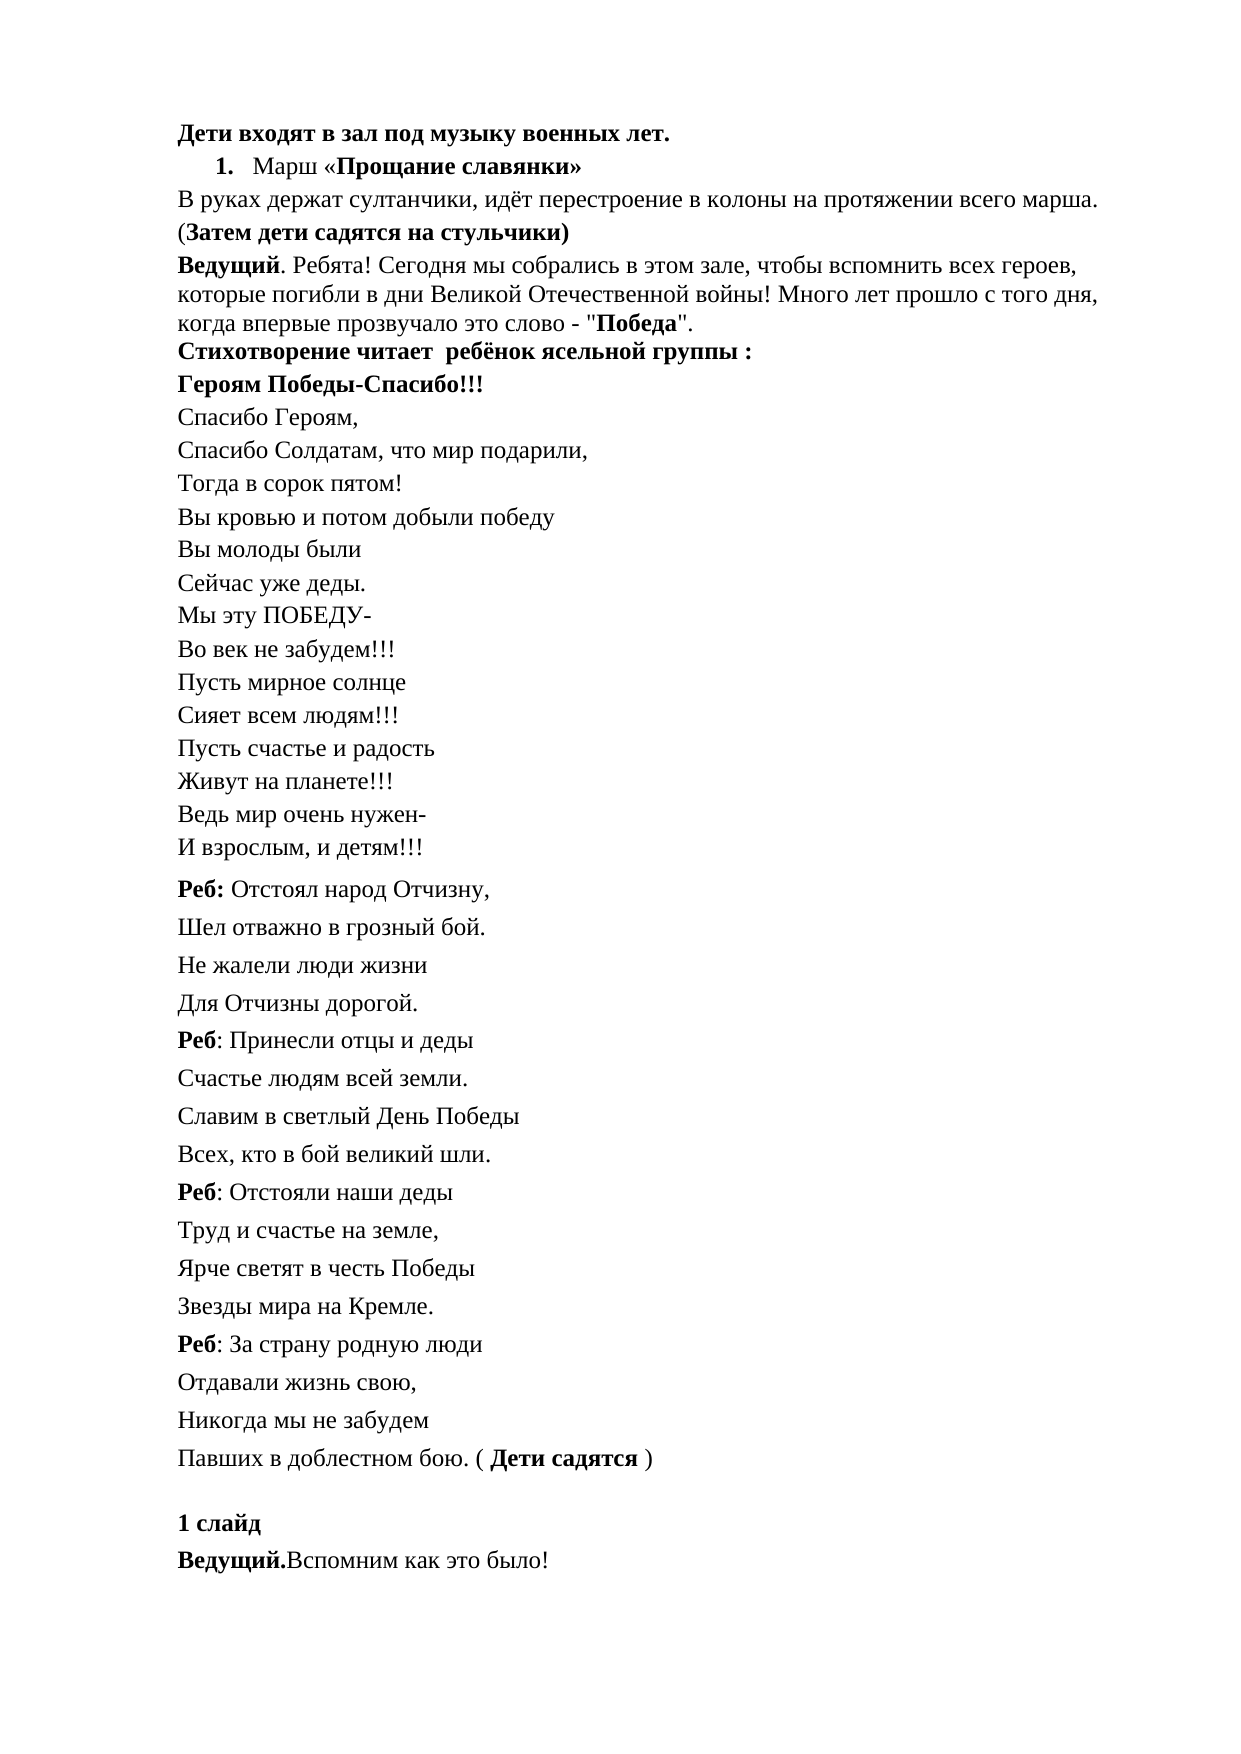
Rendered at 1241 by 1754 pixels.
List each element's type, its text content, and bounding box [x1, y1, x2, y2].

text Тогда в сорок пятом! [177, 468, 1152, 497]
text Сейчас уже деды. [177, 568, 1152, 596]
text Всех, кто в бой великий шли. [177, 1130, 1152, 1168]
text Сияет всем людям!!! [177, 700, 1152, 728]
text Ведущий.Вспомним как это было! [177, 1536, 1152, 1574]
text Отдавали жизнь свою, [177, 1358, 1152, 1396]
text Труд и счастье на земле, [177, 1206, 1152, 1244]
subtitle Ведущий. Ребята! Сегодня мы собрались в этом зале, чтобы вспомнить всех героев, которые погибли в дни Великой Отечественной войны! Много лет прошло с того дня, когда впервые прозвучало это слово - "Победа". [177, 250, 1152, 336]
text Мы эту ПОБЕДУ- [177, 601, 1152, 629]
text Реб: Отстоял народ Отчизну, [177, 865, 1152, 903]
text Вы кровью и потом добыли победу [177, 502, 1152, 530]
text Стихотворение читает ребёнок ясельной группы : [177, 336, 1152, 365]
text Шел отважно в грозный бой. [177, 903, 1152, 941]
text Дети входят в зал под музыку военных лет. [177, 118, 1152, 147]
list Марш «Прощание славянки» [215, 151, 1152, 180]
text Реб: За страну родную люди [177, 1320, 1152, 1358]
text Спасибо Героям, [177, 402, 1152, 431]
text Реб: Отстояли наши деды [177, 1168, 1152, 1206]
text Пусть мирное солнце [177, 667, 1152, 695]
text Славим в светлый День Победы [177, 1092, 1152, 1130]
text В руках держат султанчики, идёт перестроение в колоны на протяжении всего марша. (Затем дети садятся на стульчики) [177, 184, 1152, 246]
text Счастье людям всей земли. [177, 1054, 1152, 1092]
text Павших в доблестном бою. ( Дети садятся ) [177, 1433, 1152, 1471]
text Никогда мы не забудем [177, 1396, 1152, 1433]
text Живут на планете!!! [177, 766, 1152, 794]
text 1 слайд [177, 1498, 1152, 1536]
text Не жалели люди жизни [177, 941, 1152, 978]
text Пусть счастье и радость [177, 733, 1152, 761]
text Реб: Принесли отцы и деды [177, 1016, 1152, 1054]
text Ярче светят в честь Победы [177, 1244, 1152, 1282]
text И взрослым, и детям!!! [177, 832, 1152, 861]
text Ведь мир очень нужен- [177, 799, 1152, 827]
text Для Отчизны дорогой. [177, 978, 1152, 1016]
text Героям Победы-Спасибо!!! [177, 369, 1152, 398]
text Спасибо Солдатам, что мир подарили, [177, 436, 1152, 464]
text Звезды мира на Кремле. [177, 1282, 1152, 1320]
text Вы молоды были [177, 534, 1152, 563]
text Во век не забудем!!! [177, 634, 1152, 662]
